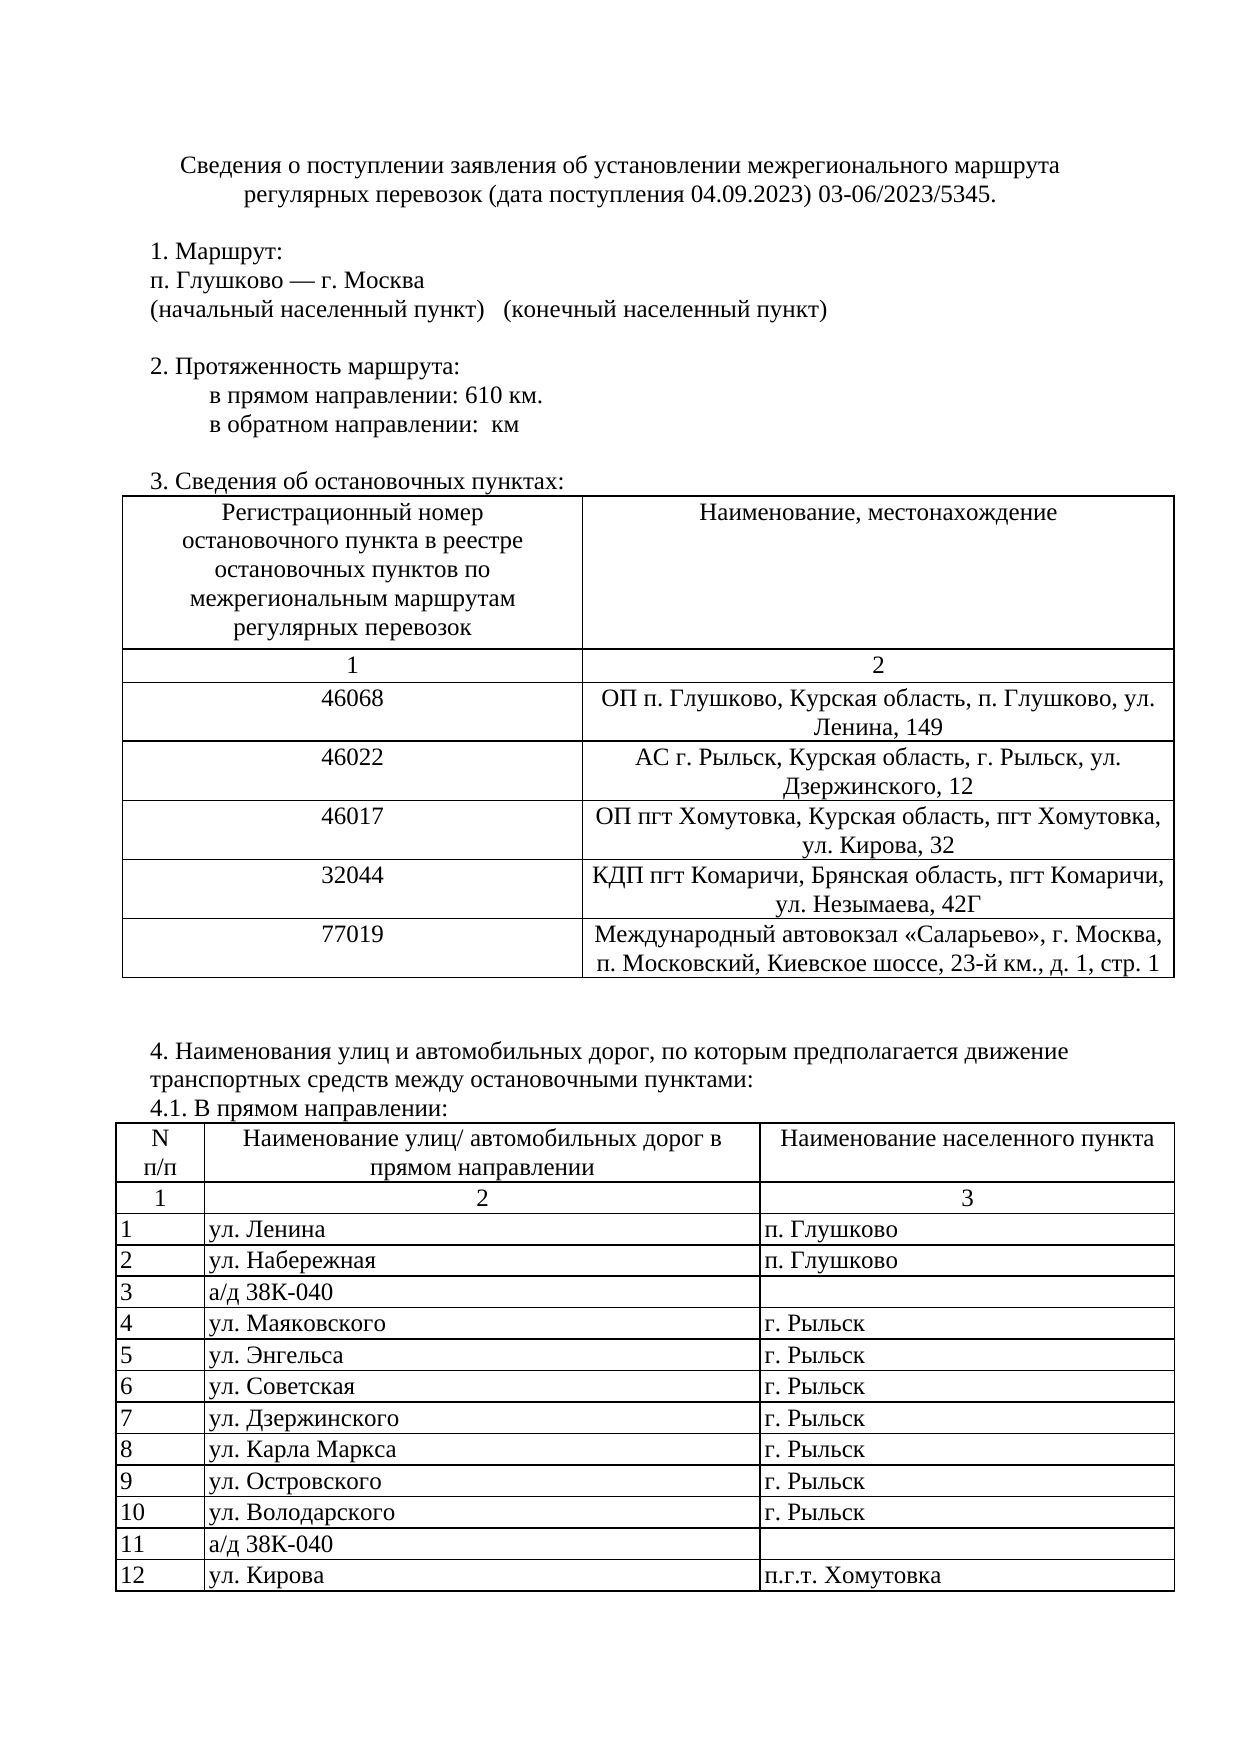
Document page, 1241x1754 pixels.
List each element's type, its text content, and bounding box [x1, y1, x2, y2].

table_cell г. Рыльск [761, 1308, 1174, 1338]
table_cell г. Рыльск [761, 1466, 1174, 1496]
table_cell Международный автовокзал «Саларьево», г. Москва, п. Московский, Киевское шоссе, 23-й км., д. 1, стр. 1 [583, 919, 1173, 977]
table_cell ОП п. Глушково, Курская область, п. Глушково, ул. Ленина, 149 [583, 683, 1173, 740]
table_cell г. Рыльск [761, 1403, 1174, 1433]
table_cell 8 [117, 1434, 204, 1464]
text п. Глушково — г. Москва [150, 265, 1090, 294]
table_cell п. Глушково [761, 1214, 1174, 1244]
text Сведения о поступлении заявления об установлении межрегионального маршрута регулярных перевозок (дата поступления 04.09.2023) 03-06/2023/5345. [150, 150, 1090, 207]
text 1. Маршрут: [150, 236, 1090, 265]
table_cell ОП пгт Хомутовка, Курская область, пгт Хомутовка, ул. Кирова, 32 [583, 801, 1173, 858]
table_cell 4 [117, 1308, 204, 1338]
table_cell 3 [761, 1183, 1174, 1212]
table_cell КДП пгт Комаричи, Брянская область, пгт Комаричи, ул. Незымаева, 42Г [583, 860, 1173, 918]
table_header N п/п [117, 1124, 204, 1181]
table_cell ул. Энгельса [205, 1340, 759, 1370]
table_cell АС г. Рыльск, Курская область, г. Рыльск, ул. Дзержинского, 12 [583, 742, 1173, 799]
table_cell ул. Ленина [205, 1214, 759, 1244]
table_cell 77019 [123, 919, 582, 977]
table_cell г. Рыльск [761, 1340, 1174, 1370]
table_cell 46017 [123, 801, 582, 858]
table_cell п.г.т. Хомутовка [761, 1560, 1174, 1590]
table_cell п. Глушково [761, 1246, 1174, 1275]
table_cell ул. Карла Маркса [205, 1434, 759, 1464]
table_cell ул. Островского [205, 1466, 759, 1496]
text (начальный населенный пункт) (конечный населенный пункт) [150, 294, 1090, 322]
table_cell [761, 1529, 1174, 1558]
text в обратном направлении: км [150, 409, 1090, 437]
table_cell 10 [117, 1497, 204, 1527]
table_cell ул. Володарского [205, 1497, 759, 1527]
table_cell 46022 [123, 742, 582, 799]
table_header Наименование улиц/ автомобильных дорог в прямом направлении [205, 1124, 759, 1181]
table_cell г. Рыльск [761, 1497, 1174, 1527]
table_cell ул. Набережная [205, 1246, 759, 1275]
table_cell 1 [117, 1214, 204, 1244]
table_header Наименование населенного пункта [761, 1124, 1174, 1181]
table_cell ул. Советская [205, 1371, 759, 1401]
table_cell 2 [117, 1246, 204, 1275]
text в прямом направлении: 610 км. [150, 380, 1090, 409]
table_cell а/д 38К-040 [205, 1277, 759, 1307]
table_cell 1 [123, 650, 582, 681]
table_cell 46068 [123, 683, 582, 740]
table_cell 32044 [123, 860, 582, 918]
text 3. Сведения об остановочных пунктах: [150, 466, 1090, 495]
table_cell г. Рыльск [761, 1434, 1174, 1464]
table_cell 2 [205, 1183, 759, 1212]
table_cell ул. Кирова [205, 1560, 759, 1590]
table_cell ул. Маяковского [205, 1308, 759, 1338]
table_cell ул. Дзержинского [205, 1403, 759, 1433]
table_cell 2 [583, 650, 1173, 681]
table_cell 9 [117, 1466, 204, 1496]
table_cell 7 [117, 1403, 204, 1433]
table_cell 11 [117, 1529, 204, 1558]
text 4.1. В прямом направлении: [150, 1093, 1090, 1122]
text 4. Наименования улиц и автомобильных дорог, по которым предполагается движение транспортных средств между остановочными пунктами: [150, 1036, 1090, 1093]
table_cell г. Рыльск [761, 1371, 1174, 1401]
table_cell [761, 1277, 1174, 1307]
text 2. Протяженность маршрута: [150, 351, 1090, 380]
table_cell 12 [117, 1560, 204, 1590]
table_cell а/д 38К-040 [205, 1529, 759, 1558]
table_cell 3 [117, 1277, 204, 1307]
table_cell 1 [117, 1183, 204, 1212]
table_header Регистрационный номер остановочного пункта в реестре остановочных пунктов по межрегиональным маршрутам регулярных перевозок [123, 497, 582, 648]
table_cell 5 [117, 1340, 204, 1370]
table_cell 6 [117, 1371, 204, 1401]
table_header Наименование, местонахождение [583, 497, 1173, 648]
